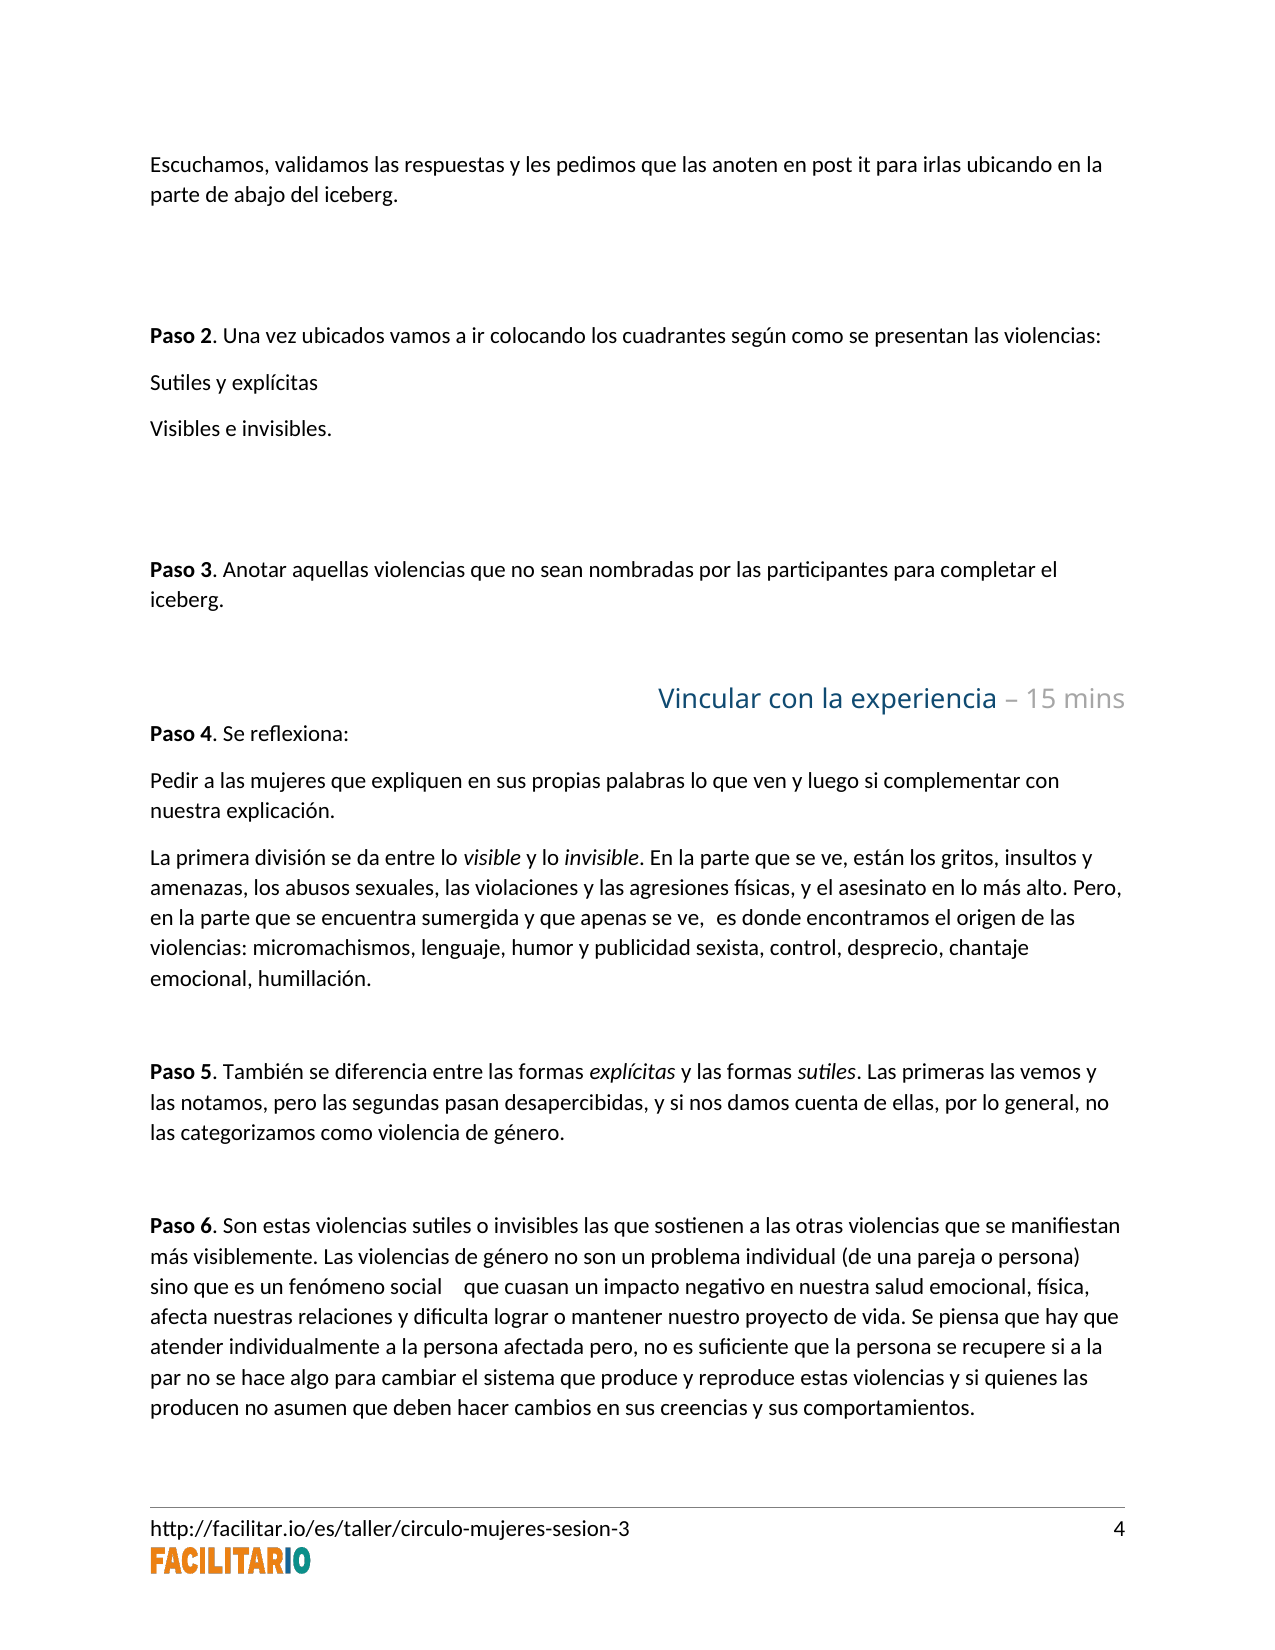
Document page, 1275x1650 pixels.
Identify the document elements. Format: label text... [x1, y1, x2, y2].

picture [145, 1544, 315, 1576]
text Paso 3. Anotar aquellas violencias que no sean nombradas por las participantes para completar el iceberg. [150, 555, 1125, 613]
text Escuchamos, validamos las respuestas y les pedimos que las anoten en post it para irlas ubicando en la parte de abajo del iceberg. [150, 150, 1125, 208]
subtitle Vincular con la experiencia – 15 mins [150, 679, 1125, 716]
text Paso 2. Una vez ubicados vamos a ir colocando los cuadrantes según como se presentan las violencias: [150, 321, 1125, 349]
text Paso 4. Se reflexiona: [150, 719, 1125, 747]
text Visibles e invisibles. [150, 414, 1125, 443]
text Pedir a las mujeres que expliquen en sus propias palabras lo que ven y luego si complementar con nuestra explicación. [150, 766, 1125, 824]
text Sutiles y explícitas [150, 368, 1125, 396]
text Paso 6. Son estas violencias sutiles o invisibles las que sostienen a las otras violencias que se manifiestan más visiblemente. Las violencias de género no son un problema individual (de una pareja o persona) sino que es un fenómeno social que cuasan un impacto negativo en nuestra salud emocional, física, afecta nuestras relaciones y dificulta lograr o mantener nuestro proyecto de vida. Se piensa que hay que atender individualmente a la persona afectada pero, no es suficiente que la persona se recupere si a la par no se hace algo para cambiar el sistema que produce y reproduce estas violencias y si quienes las producen no asumen que deben hacer cambios en sus creencias y sus comportamientos. [150, 1212, 1125, 1421]
text Paso 5. También se diferencia entre las formas explícitas y las formas sutiles. Las primeras las vemos y las notamos, pero las segundas pasan desapercibidas, y si nos damos cuenta de ellas, por lo general, no las categorizamos como violencia de género. [150, 1057, 1125, 1146]
text La primera división se da entre lo visible y lo invisible. En la parte que se ve, están los gritos, insultos y amenazas, los abusos sexuales, las violaciones y las agresiones físicas, y el asesinato en lo más alto. Pero, en la parte que se encuentra sumergida y que apenas se ve, es donde encontramos el origen de las violencias: micromachismos, lenguaje, humor y publicidad sexista, control, desprecio, chantaje emocional, humillación. [150, 843, 1125, 992]
